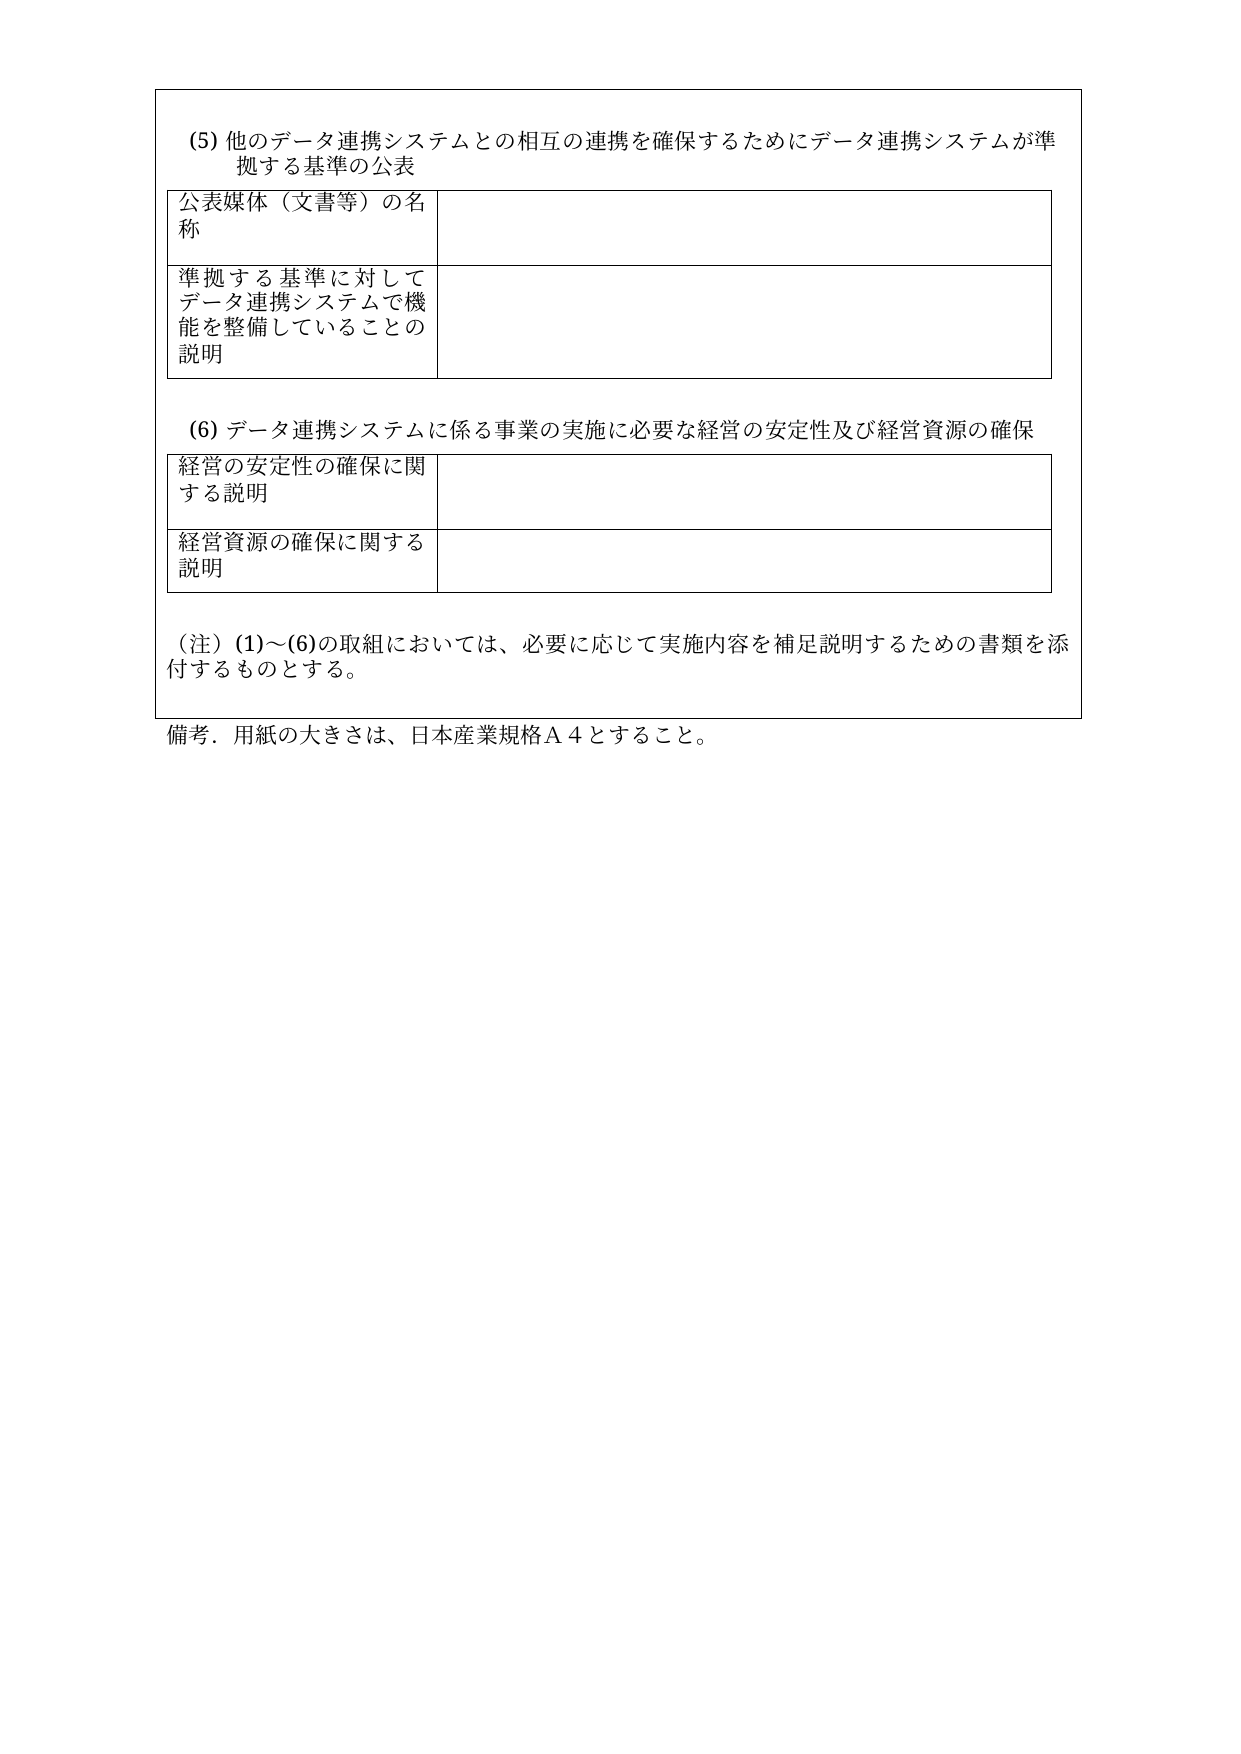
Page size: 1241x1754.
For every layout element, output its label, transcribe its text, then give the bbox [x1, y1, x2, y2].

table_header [156, 90, 1081, 717]
text 備考．用紙の大きさは、日本産業規格Ａ４とすること。 [167, 719, 1070, 750]
